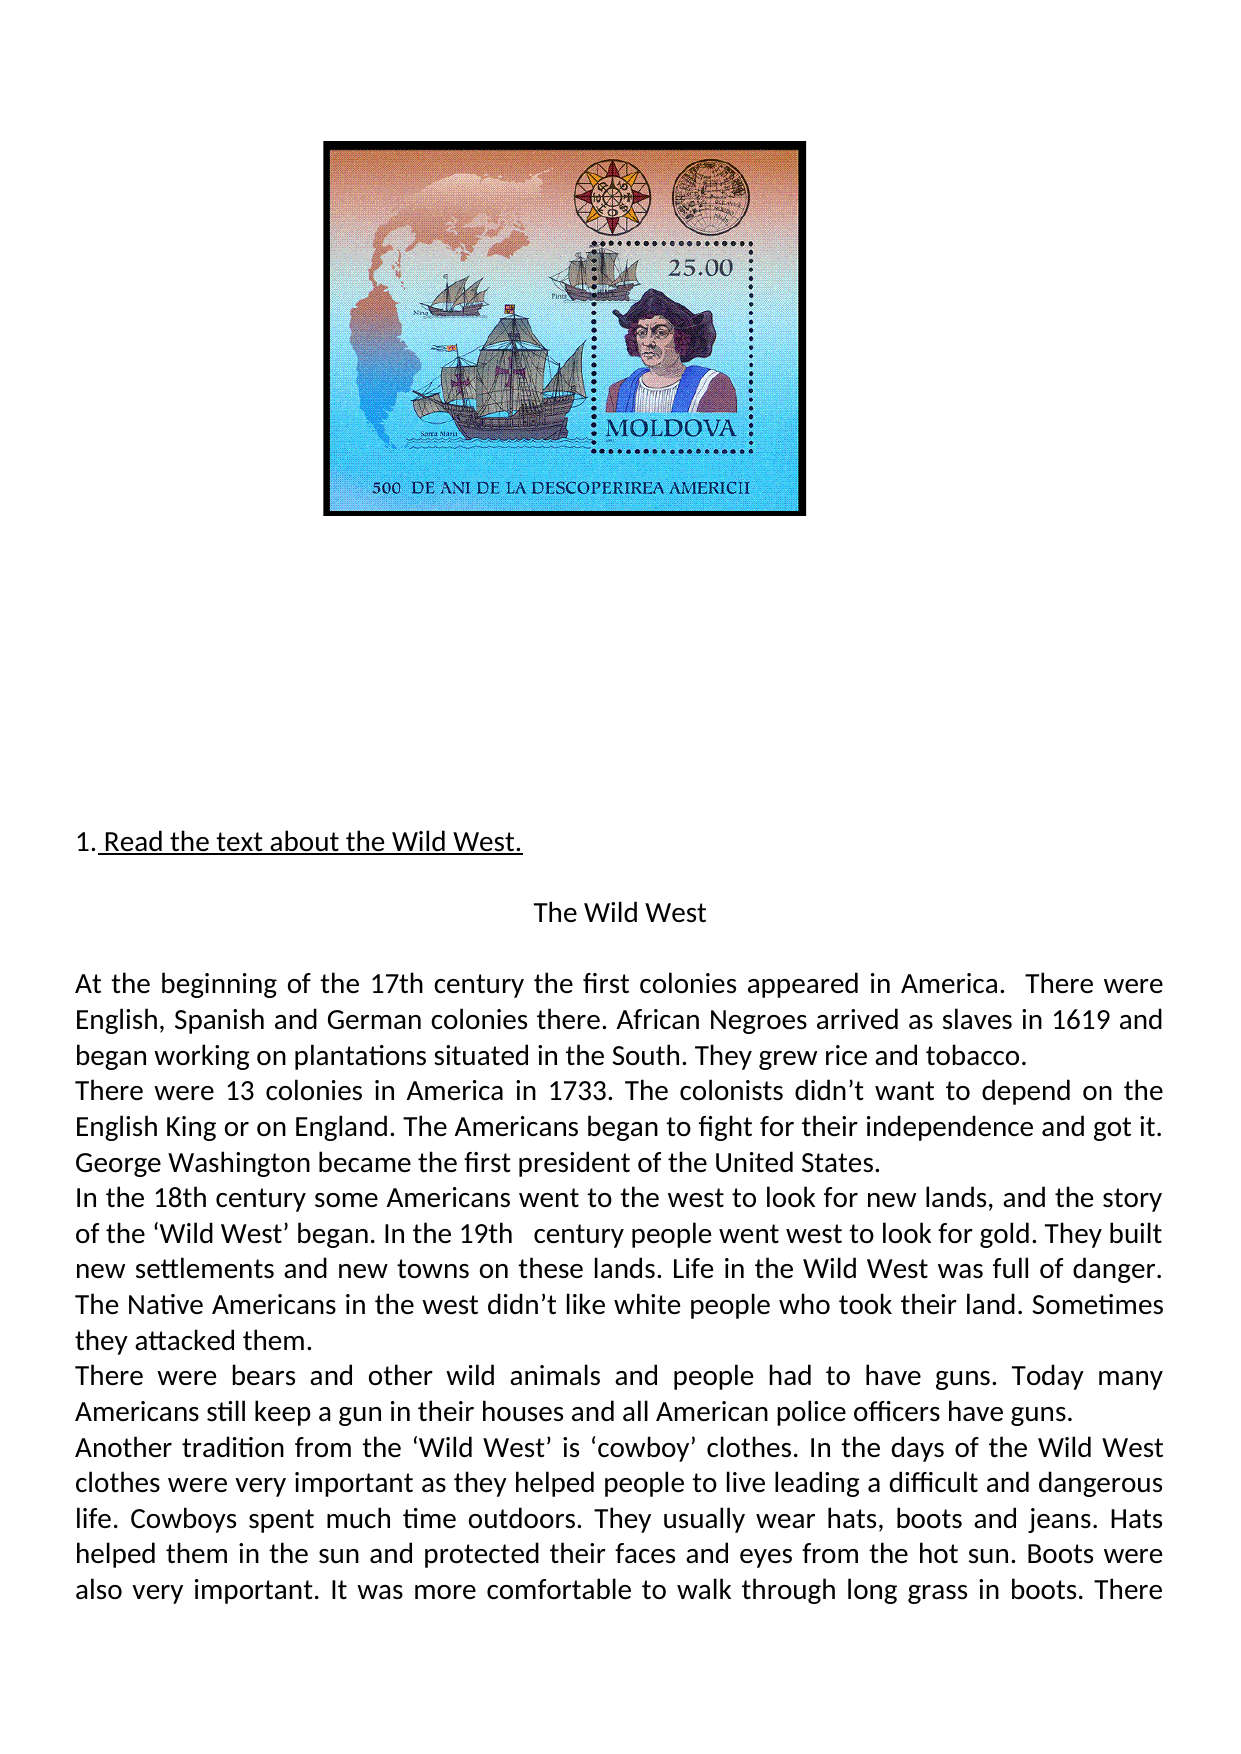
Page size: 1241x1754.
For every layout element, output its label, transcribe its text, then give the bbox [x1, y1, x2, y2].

text The Wild West [75, 894, 1165, 930]
text There were bears and other wild animals and people had to have guns. Today many Americans still keep a gun in their houses and all American police officers have guns. [75, 1357, 1165, 1429]
text At the beginning of the 17th century the first colonies appeared in America. There were English, Spanish and German colonies there. African Negroes arrived as slaves in 1619 and began working on plantations situated in the South. They grew rice and tobacco. [75, 966, 1165, 1072]
list 1. Read the text about the Wild West. [75, 823, 1165, 859]
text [75, 1429, 1165, 1607]
text In the 18th century some Americans went to the west to look for new lands, and the story of the ‘Wild West’ began. In the 19th century people went west to look for gold. They built new settlements and new towns on these lands. Life in the Wild West was full of danger. The Native Americans in the west didn’t like white people who took their land. Sometimes they attacked them. [75, 1179, 1165, 1357]
picture [323, 141, 807, 516]
text There were 13 colonies in America in 1733. The colonists didn’t want to depend on the English King or on England. The Americans began to fight for their independence and got it. George Washington became the first president of the United States. [75, 1072, 1165, 1179]
